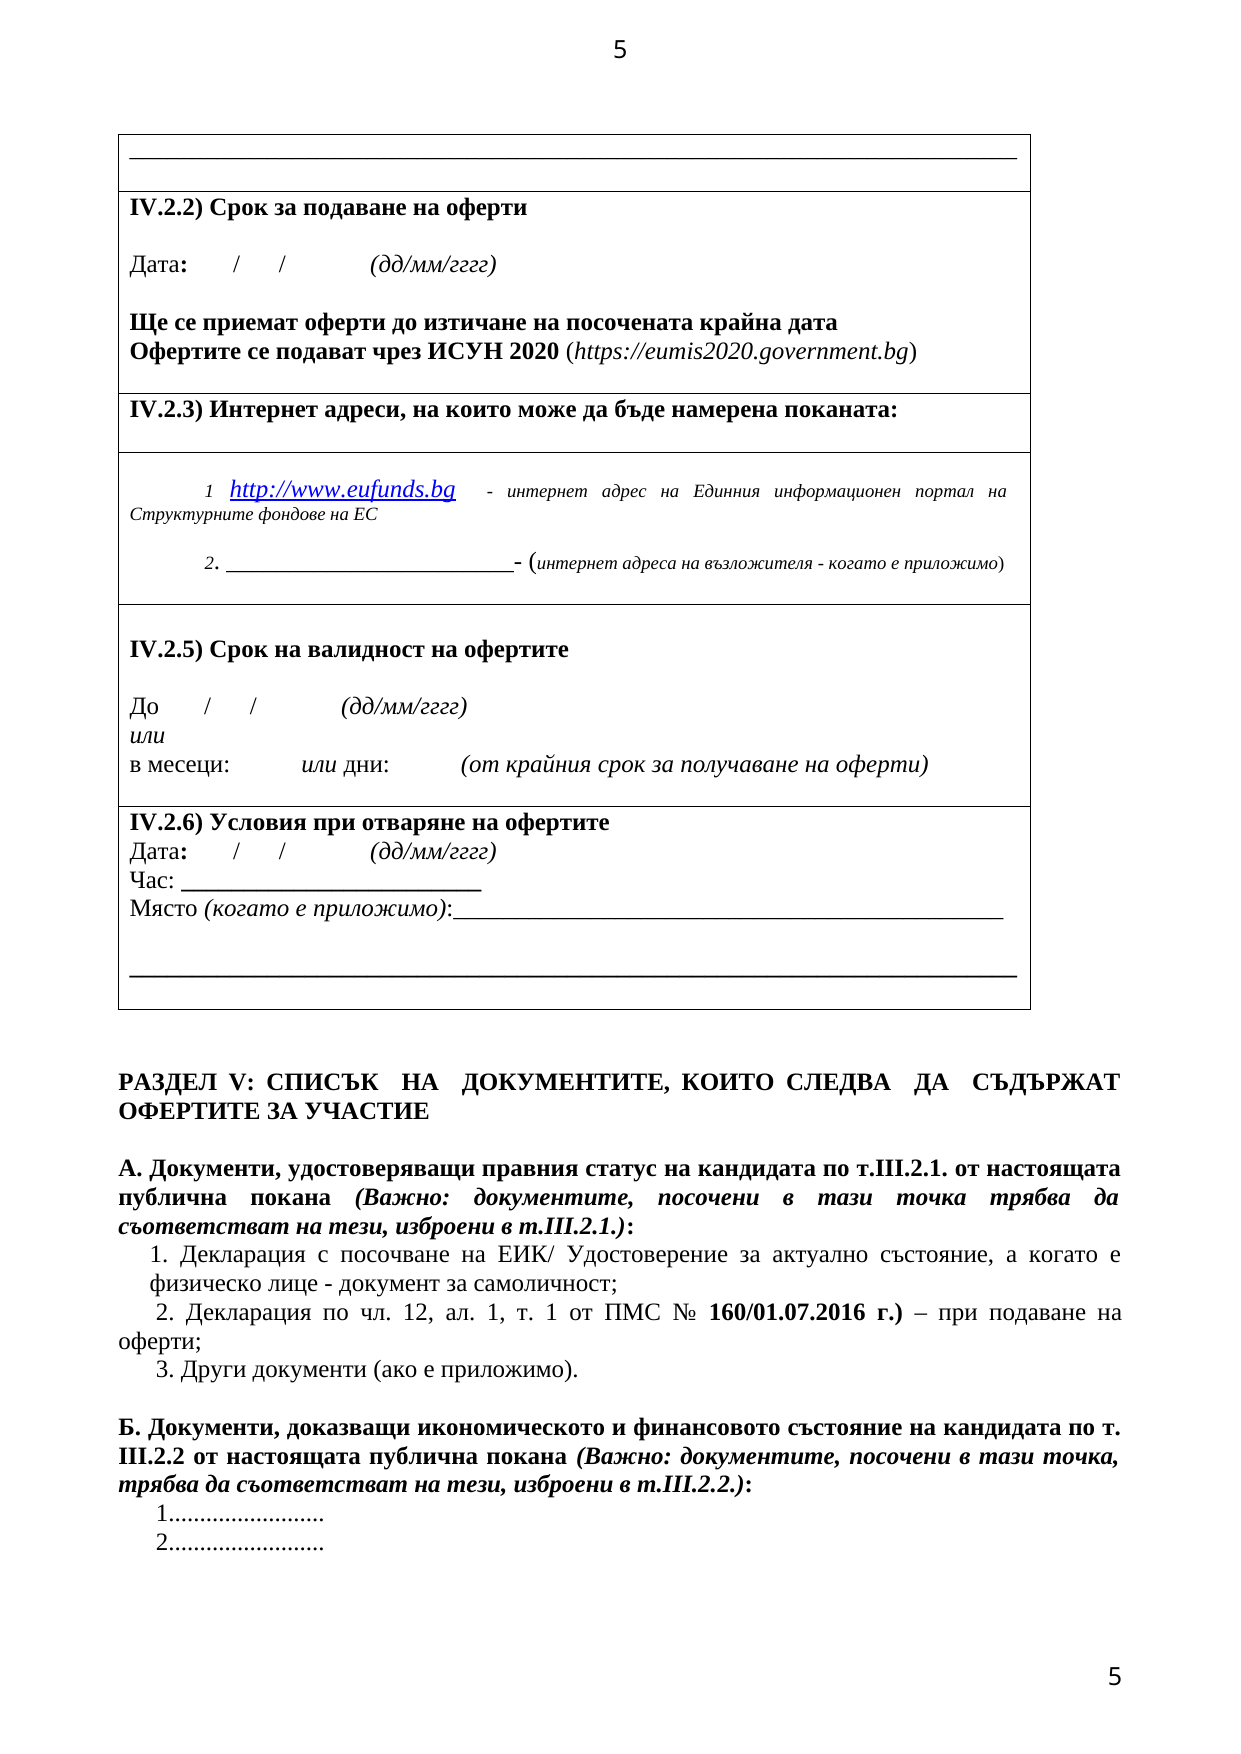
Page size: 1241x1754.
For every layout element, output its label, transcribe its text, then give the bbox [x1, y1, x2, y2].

table_cell ІV.2.2) Срок за подаване на оферти Дата: // (дд/мм/гггг) Ще се приемат оферти до изтичане на посочената крайна дата Офертите се подават чрез ИСУН 2020 (https://eumis2020.government.bg) [119, 192, 1030, 393]
text РАЗДЕЛ V: СПИСЪК НА ДОКУМЕНТИТЕ, КОИТО СЛЕДВА ДА СЪДЪРЖАТ ОФЕРТИТЕ ЗА УЧАСТИЕ [118, 1067, 1122, 1124]
table_cell _______________________________________________________________________ [119, 135, 1030, 191]
text А. Документи, удостоверяващи правния статус на кандидата по т.ІІІ.2.1. от настоящата публична покана (Важно: документите, посочени в тази точка трябва да съответстват на тези, изброени в т.ІІІ.2.1.): [118, 1153, 1122, 1239]
text Б. Документи, доказващи икономическото и финансовото състояние на кандидата по т. ІІІ.2.2 от настоящата публична покана (Важно: документите, посочени в тази точка, трябва да съответстват на тези, изброени в т.ІІІ.2.2.): [118, 1412, 1122, 1498]
table_cell ІV.2.3) Интернет адреси, на които може да бъде намерена поканата: [119, 394, 1030, 452]
text 3. Други документи (ако е приложимо). [156, 1354, 1122, 1383]
text 1......................... [118, 1498, 1122, 1527]
table_cell ІV.2.6) Условия при отваряне на офертите Дата: // (дд/мм/гггг) Час: ________________________ Място (когато е приложимо):____________________________________________ _______________________________________________________________________ [119, 807, 1030, 1008]
text 2. Декларация по чл. 12, ал. 1, т. 1 от ПМС № 160/01.07.2016 г.) – при подаване на оферти; [118, 1297, 1122, 1354]
text 1. Декларация с посочване на ЕИК/ Удостоверение за актуално състояние, а когато е физическо лице - документ за самоличност; [149, 1239, 1122, 1297]
table_cell ІV.2.5) Срок на валидност на офертите До // (дд/мм/гггг) или в месеци:  или дни:  (от крайния срок за получаване на оферти) [119, 605, 1030, 806]
table_cell 1 http://www.eufunds.bg - интернет адрес на Единния информационен портал на Структурните фондове на ЕС 2. _______________________- (интернет адреса на възложителя - когато е приложимо) [119, 453, 1030, 604]
text 2......................... [118, 1527, 1122, 1556]
